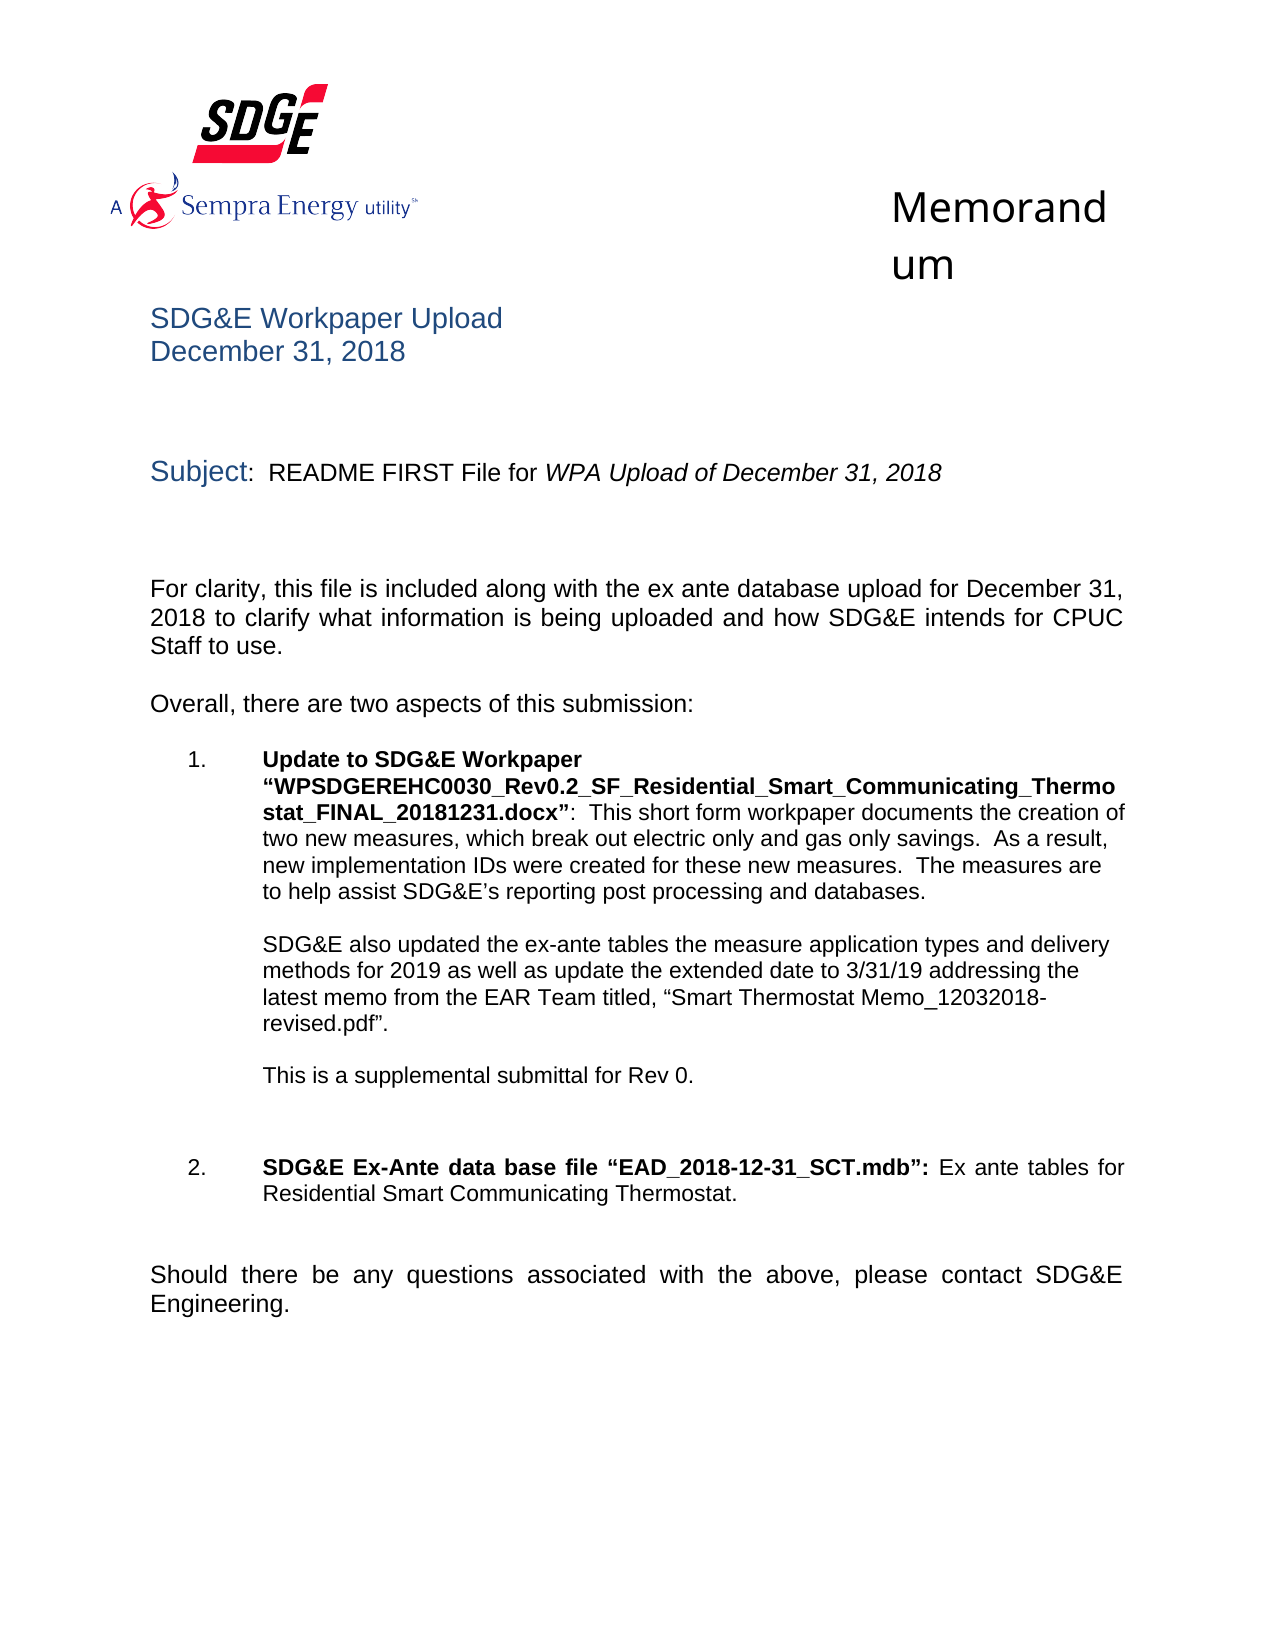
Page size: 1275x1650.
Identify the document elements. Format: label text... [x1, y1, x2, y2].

picture [110, 84, 418, 229]
text Should there be any questions associated with the above, please contact SDG&E Engineering. [150, 1261, 1125, 1318]
text Subject: README FIRST File for WPA Upload of December 31, 2018 [150, 454, 1125, 487]
list Update to SDG&E Workpaper [187, 746, 1125, 773]
text For clarity, this file is included along with the ex ante database upload for December 31, 2018 to clarify what information is being uploaded and how SDG&E intends for CPUC Staff to use. [150, 574, 1125, 660]
text SDG&E Workpaper Upload [150, 301, 1125, 334]
text Overall, there are two aspects of this submission: [150, 689, 1125, 717]
list This is a supplemental submittal for Rev 0. [262, 1062, 1125, 1089]
text December 31, 2018 [150, 334, 1125, 368]
list SDG&E Ex-Ante data base file “EAD_2018-12-31_SCT.mdb”: Ex ante tables for Residential Smart Communicating Thermostat. [187, 1154, 1125, 1207]
list SDG&E also updated the ex-ante tables the measure application types and delivery methods for 2019 as well as update the extended date to 3/31/19 addressing the latest memo from the EAR Team titled, “Smart Thermostat Memo_12032018-revised.pdf”. [262, 931, 1125, 1036]
list “WPSDGEREHC0030_Rev0.2_SF_Residential_Smart_Communicating_Thermostat_FINAL_20181231.docx”: This short form workpaper documents the creation of two new measures, which break out electric only and gas only savings. As a result, new implementation IDs were created for these new measures. The measures are to help assist SDG&E’s reporting post processing and databases. [262, 773, 1125, 904]
